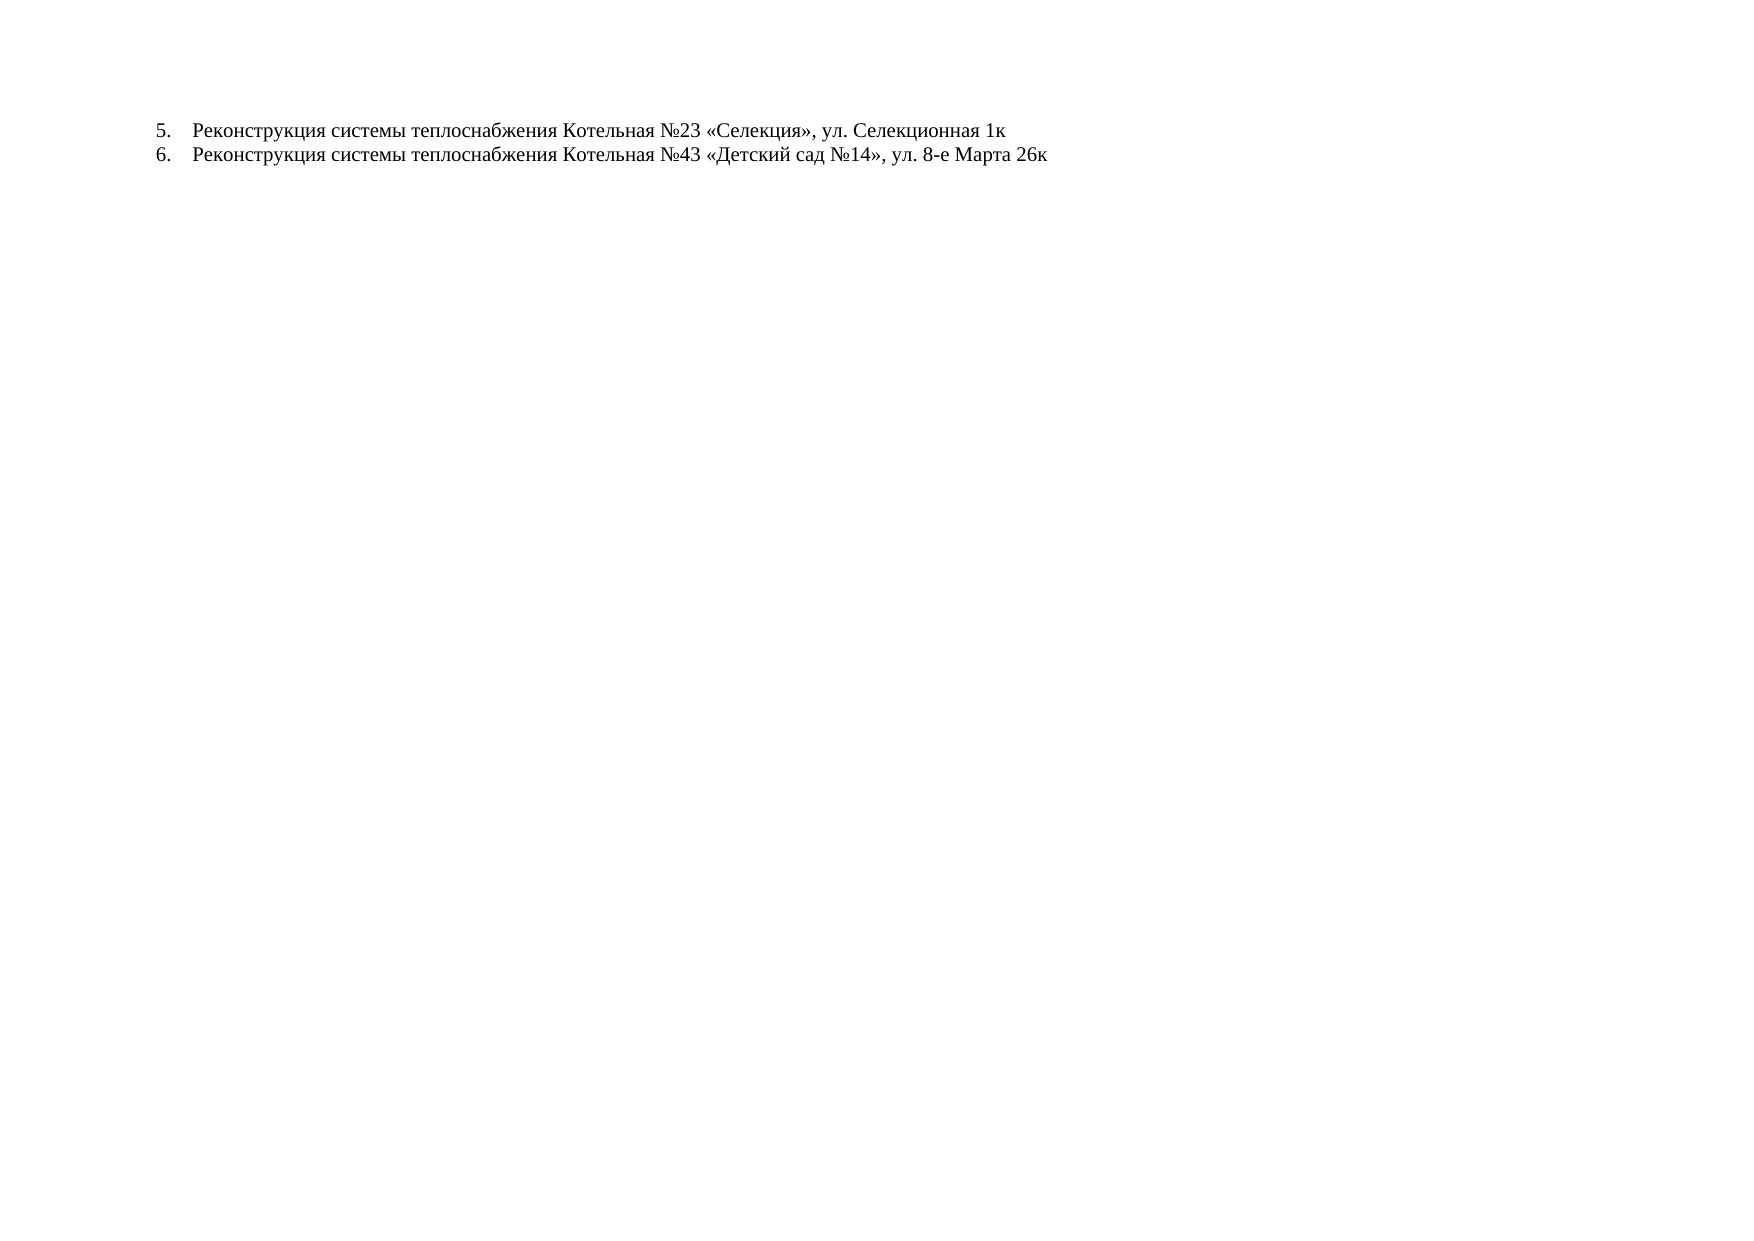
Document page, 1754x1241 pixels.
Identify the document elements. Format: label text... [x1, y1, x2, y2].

list Реконструкция системы теплоснабжения Котельная №23 «Селекция», ул. Селекционная 1к [156, 118, 1636, 142]
list Реконструкция системы теплоснабжения Котельная №43 «Детский сад №14», ул. 8-е Марта 26к [156, 142, 1636, 166]
